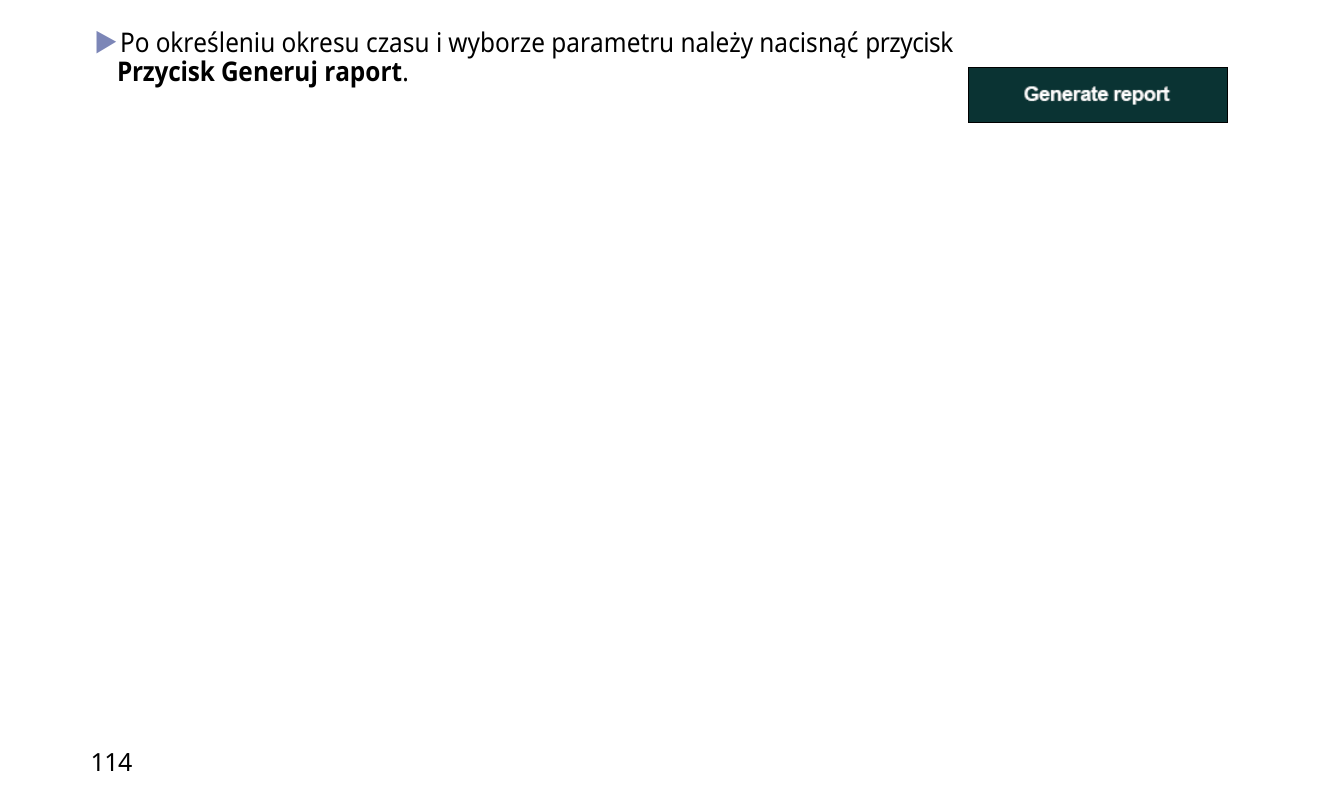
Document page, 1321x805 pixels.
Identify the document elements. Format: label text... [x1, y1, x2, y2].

picture [969, 87, 1227, 122]
subtitle Przycisk Generuj raport. [117, 58, 1258, 87]
list Po określeniu okresu czasu i wyborze parametru należy nacisnąć przycisk [94, 29, 1258, 58]
